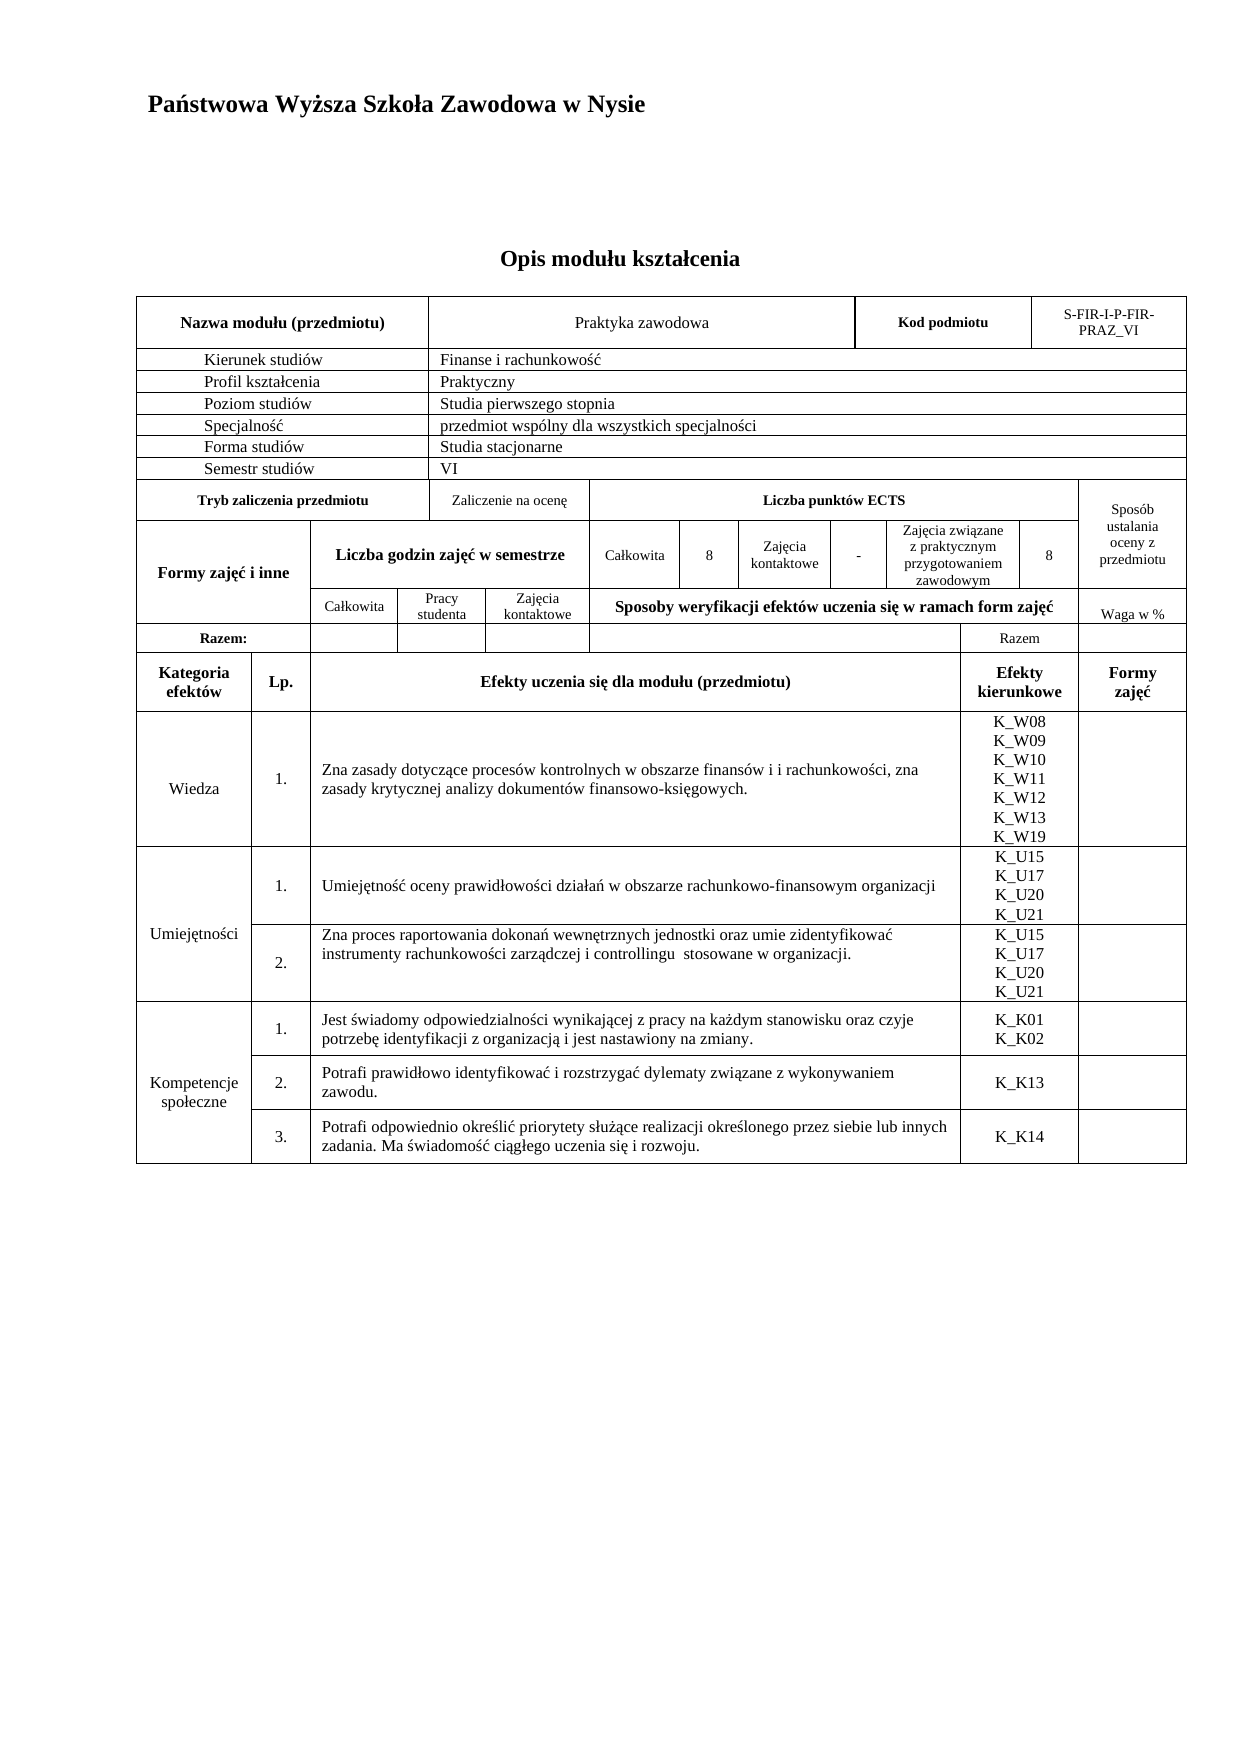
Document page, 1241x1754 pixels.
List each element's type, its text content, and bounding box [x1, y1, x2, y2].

table_cell Forma studiów [137, 436, 428, 457]
table_cell Poziom studiów [137, 393, 428, 413]
table_cell [1079, 925, 1186, 1001]
table_cell [398, 624, 485, 652]
text Opis modułu kształcenia [148, 244, 1092, 271]
table_cell [1079, 624, 1186, 652]
table_header Praktyka zawodowa [429, 297, 854, 348]
table_header S-FIR-I-P-FIR-PRAZ_VI [1032, 297, 1186, 348]
table_cell [1079, 1110, 1186, 1162]
table_cell Profil kształcenia [137, 371, 428, 392]
table_cell K_K13 [961, 1056, 1078, 1109]
table_cell Razem [961, 624, 1078, 652]
table_cell [1079, 1002, 1186, 1055]
table_cell Całkowita [311, 589, 397, 623]
table_cell [590, 624, 960, 652]
table_cell [311, 624, 397, 652]
table_header Kod podmiotu [856, 297, 1031, 348]
table_header Nazwa modułu (przedmiotu) [137, 297, 428, 348]
table_cell przedmiot wspólny dla wszystkich specjalności [429, 415, 1186, 435]
table_cell Liczba godzin zajęć w semestrze [311, 521, 589, 588]
table_cell Sposób ustalania oceny z przedmiotu [1079, 480, 1186, 588]
table_cell K_W08 K_W09 K_W10 K_W11 K_W12 K_W13 K_W19 [961, 712, 1078, 846]
table_cell [1079, 847, 1186, 923]
table_cell Lp. [252, 653, 310, 711]
table_cell Jest świadomy odpowiedzialności wynikającej z pracy na każdym stanowisku oraz czyje potrzebę identyfikacji z organizacją i jest nastawiony na zmiany. [311, 1002, 960, 1055]
table_cell Zna zasady dotyczące procesów kontrolnych w obszarze finansów i i rachunkowości, zna zasady krytycznej analizy dokumentów finansowo-księgowych. [311, 712, 960, 846]
table_cell Efekty kierunkowe [961, 653, 1078, 711]
table_cell Zajęcia kontaktowe [739, 521, 830, 588]
table_cell 1. [252, 712, 310, 846]
table_cell 2. [252, 1056, 310, 1109]
table_cell VI [429, 458, 1186, 479]
table_cell Pracy studenta [398, 589, 485, 623]
table_cell Umiejętność oceny prawidłowości działań w obszarze rachunkowo-finansowym organizacji [311, 847, 960, 923]
table_cell Semestr studiów [137, 458, 428, 479]
table_cell Tryb zaliczenia przedmiotu [137, 480, 429, 520]
table_cell Studia stacjonarne [429, 436, 1186, 457]
table_cell 3. [252, 1110, 310, 1162]
table_cell Zajęcia związane z praktycznym przygotowaniem zawodowym [887, 521, 1019, 588]
table_cell Specjalność [137, 415, 428, 435]
table_cell 1. [252, 1002, 310, 1055]
table_cell 2. [252, 925, 310, 1001]
table_cell Zaliczenie na ocenę [430, 480, 589, 520]
table_cell Finanse i rachunkowość [429, 349, 1186, 370]
table_cell [1079, 1056, 1186, 1109]
table_cell Waga w % [1079, 589, 1186, 623]
table_cell Zajęcia kontaktowe [486, 589, 589, 623]
table_cell Kierunek studiów [137, 349, 428, 370]
table_cell K_U15 K_U17 K_U20 K_U21 [961, 847, 1078, 923]
table_cell K_K01 K_K02 [961, 1002, 1078, 1055]
table_cell Studia pierwszego stopnia [429, 393, 1186, 413]
table_cell Liczba punktów ECTS [590, 480, 1078, 520]
table_cell Całkowita [590, 521, 679, 588]
text Państwowa Wyższa Szkoła Zawodowa w Nysie [148, 89, 1092, 117]
table_cell Umiejętności [137, 847, 251, 1001]
table_cell Wiedza [137, 712, 251, 846]
table_cell Zna proces raportowania dokonań wewnętrznych jednostki oraz umie zidentyfikować instrumenty rachunkowości zarządczej i controllingu stosowane w organizacji. [311, 925, 960, 1001]
table_cell Formy zajęć i inne [137, 521, 310, 623]
table_cell [486, 624, 589, 652]
table_cell 8 [680, 521, 738, 588]
table_cell Efekty uczenia się dla modułu (przedmiotu) [311, 653, 960, 711]
table_cell Kategoria efektów [137, 653, 251, 711]
table_cell 8 [1020, 521, 1078, 588]
table_cell - [831, 521, 886, 588]
table_cell Sposoby weryfikacji efektów uczenia się w ramach form zajęć [590, 589, 1078, 623]
table_cell Praktyczny [429, 371, 1186, 392]
table_cell Potrafi prawidłowo identyfikować i rozstrzygać dylematy związane z wykonywaniem zawodu. [311, 1056, 960, 1109]
table_cell Razem: [137, 624, 310, 652]
table_cell Kompetencje społeczne [137, 1002, 251, 1162]
table_cell [1079, 712, 1186, 846]
table_cell 1. [252, 847, 310, 923]
table_cell K_U15 K_U17 K_U20 K_U21 [961, 925, 1078, 1001]
table_cell Potrafi odpowiednio określić priorytety służące realizacji określonego przez siebie lub innych zadania. Ma świadomość ciągłego uczenia się i rozwoju. [311, 1110, 960, 1162]
table_cell Formy zajęć [1079, 653, 1186, 711]
table_cell K_K14 [961, 1110, 1078, 1162]
